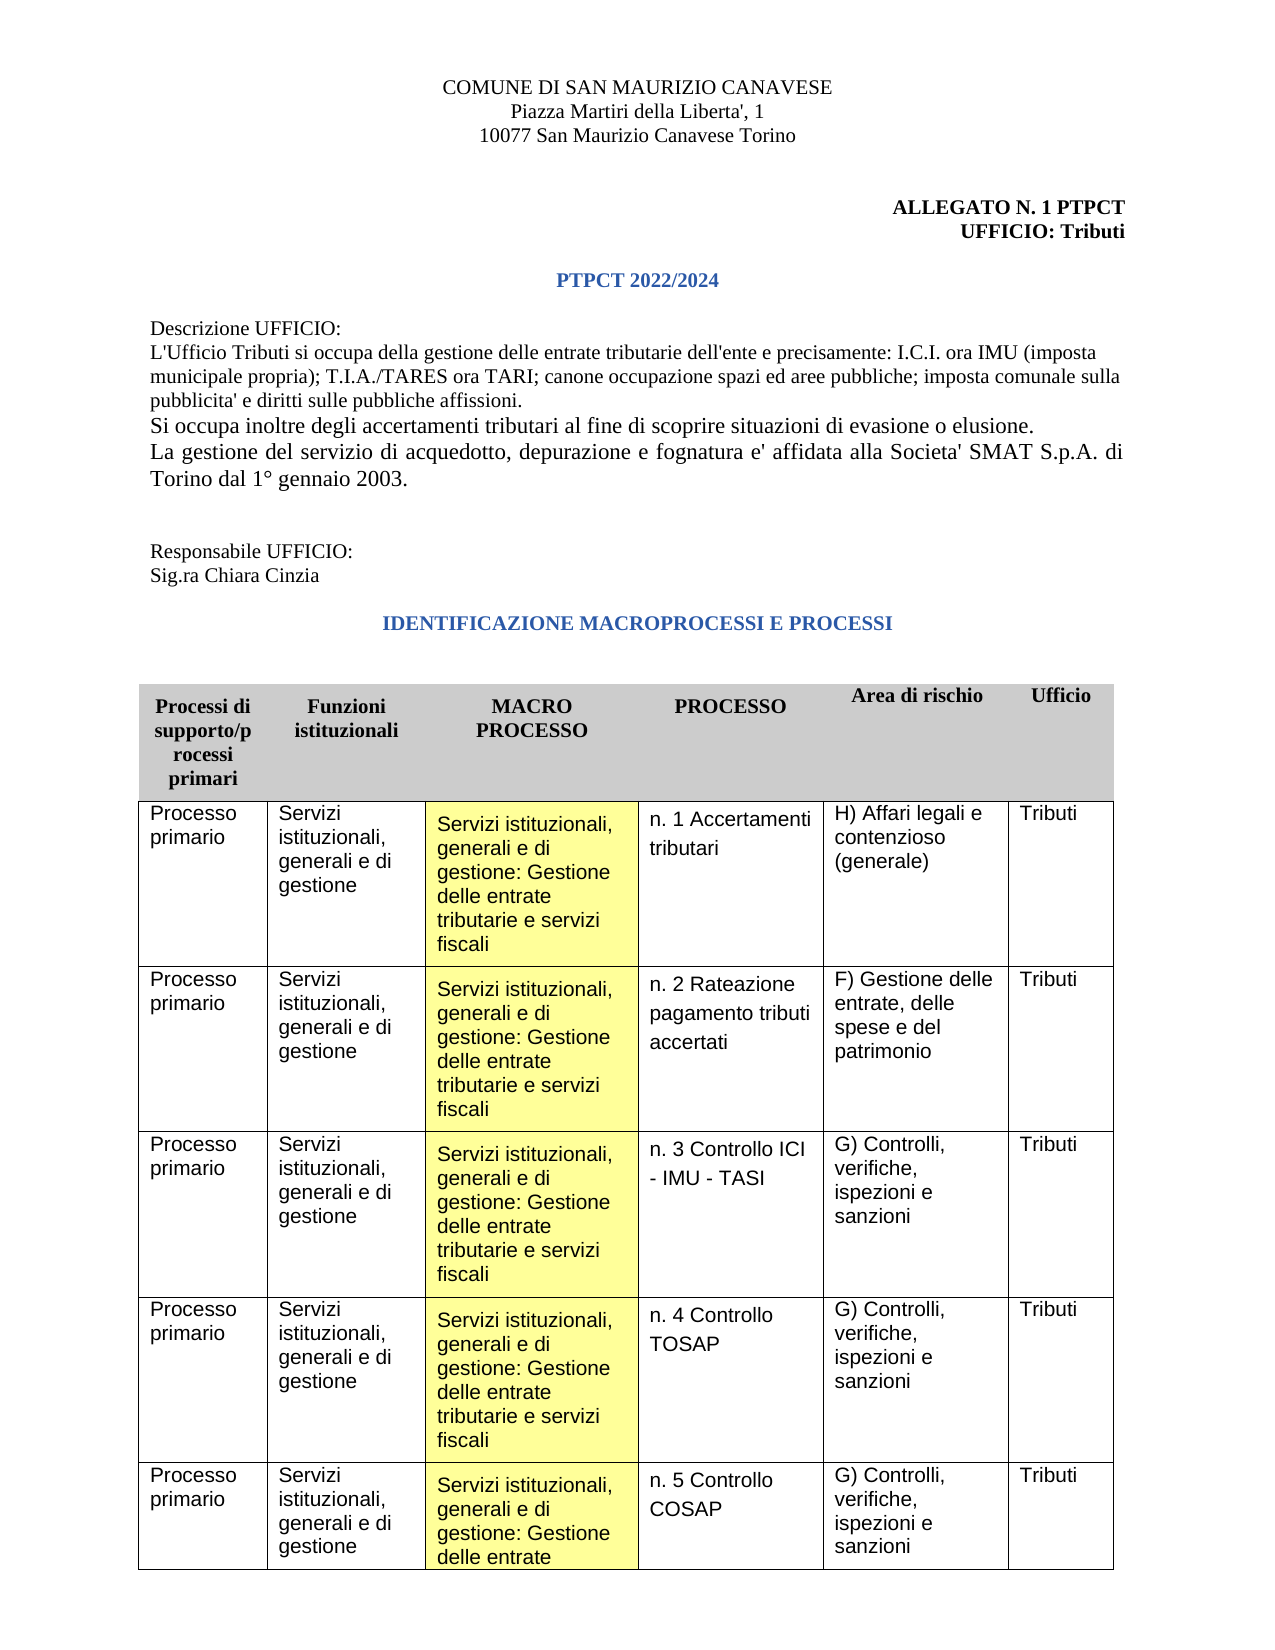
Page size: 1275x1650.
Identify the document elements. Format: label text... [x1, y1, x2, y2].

table_cell Processo primario [139, 1298, 267, 1462]
table_cell n. 1 Accertamenti tributari [639, 802, 823, 966]
table_cell n. 4 Controllo TOSAP [639, 1298, 823, 1462]
text UFFICIO: Tributi [150, 219, 1125, 243]
table_cell Tributi [1009, 1298, 1113, 1462]
table_cell H) Affari legali e contenzioso (generale) [824, 802, 1008, 966]
table_header Area di rischio [823, 684, 1008, 801]
text Piazza Martiri della Liberta', 1 [150, 99, 1125, 123]
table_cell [268, 1463, 425, 1569]
table_header Processi di supporto/processi primari [139, 684, 267, 801]
table_header Ufficio [1008, 684, 1114, 801]
table_header Funzioni istituzionali [267, 684, 426, 801]
table_cell Tributi [1009, 967, 1113, 1131]
text PTPCT 2022/2024 [150, 267, 1125, 292]
table_header MACRO PROCESSO [426, 684, 638, 801]
text L'Ufficio Tributi si occupa della gestione delle entrate tributarie dell'ente e precisamente: I.C.I. ora IMU (imposta municipale propria); T.I.A./TARES ora TARI; canone occupazione spazi ed aree pubbliche; imposta comunale sulla pubblicita' e diritti sulle pubbliche affissioni. [150, 340, 1125, 412]
table_cell Processo primario [139, 967, 267, 1131]
table_cell Servizi istituzionali, generali e di gestione: Gestione delle entrate tributarie e servizi fiscali [426, 967, 638, 1131]
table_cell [824, 1463, 1008, 1569]
table_cell Tributi [1009, 1463, 1113, 1569]
text Responsabile UFFICIO: [150, 539, 1125, 563]
text La gestione del servizio di acquedotto, depurazione e fognatura e' affidata alla Societa' SMAT S.p.A. di Torino dal 1° gennaio 2003. [150, 438, 1125, 491]
table_cell Servizi istituzionali, generali e di gestione [268, 802, 425, 966]
table_cell Processo primario [139, 802, 267, 966]
table_cell Tributi [1009, 802, 1113, 966]
text Descrizione UFFICIO: [150, 316, 1125, 340]
text 10077 San Maurizio Canavese Torino [150, 123, 1125, 147]
table_cell Servizi istituzionali, generali e di gestione: Gestione delle entrate tributarie e servizi fiscali [426, 1132, 638, 1296]
text Si occupa inoltre degli accertamenti tributari al fine di scoprire situazioni di evasione o elusione. [150, 412, 1125, 438]
text ALLEGATO N. 1 PTPCT [150, 195, 1125, 219]
table_cell G) Controlli, verifiche, ispezioni e sanzioni [824, 1132, 1008, 1296]
table_cell Processo primario [139, 1463, 267, 1569]
table_cell G) Controlli, verifiche, ispezioni e sanzioni [824, 1298, 1008, 1462]
table_cell Tributi [1009, 1132, 1113, 1296]
text COMUNE DI SAN MAURIZIO CANAVESE [150, 75, 1125, 99]
text IDENTIFICAZIONE MACROPROCESSI E PROCESSI [150, 611, 1125, 635]
table_cell Servizi istituzionali, generali e di gestione: Gestione delle entrate tributarie e servizi fiscali [426, 802, 638, 966]
table_cell Servizi istituzionali, generali e di gestione [268, 967, 425, 1131]
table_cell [426, 1463, 638, 1569]
table_cell Servizi istituzionali, generali e di gestione [268, 1132, 425, 1296]
table_cell Processo primario [139, 1132, 267, 1296]
table_cell n. 2 Rateazione pagamento tributi accertati [639, 967, 823, 1131]
table_cell n. 3 Controllo ICI - IMU - TASI [639, 1132, 823, 1296]
table_header PROCESSO [638, 684, 823, 801]
table_cell Servizi istituzionali, generali e di gestione: Gestione delle entrate tributarie e servizi fiscali [426, 1298, 638, 1462]
text Sig.ra Chiara Cinzia [150, 563, 1125, 587]
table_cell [639, 1463, 823, 1569]
table_cell F) Gestione delle entrate, delle spese e del patrimonio [824, 967, 1008, 1131]
table_cell Servizi istituzionali, generali e di gestione [268, 1298, 425, 1462]
